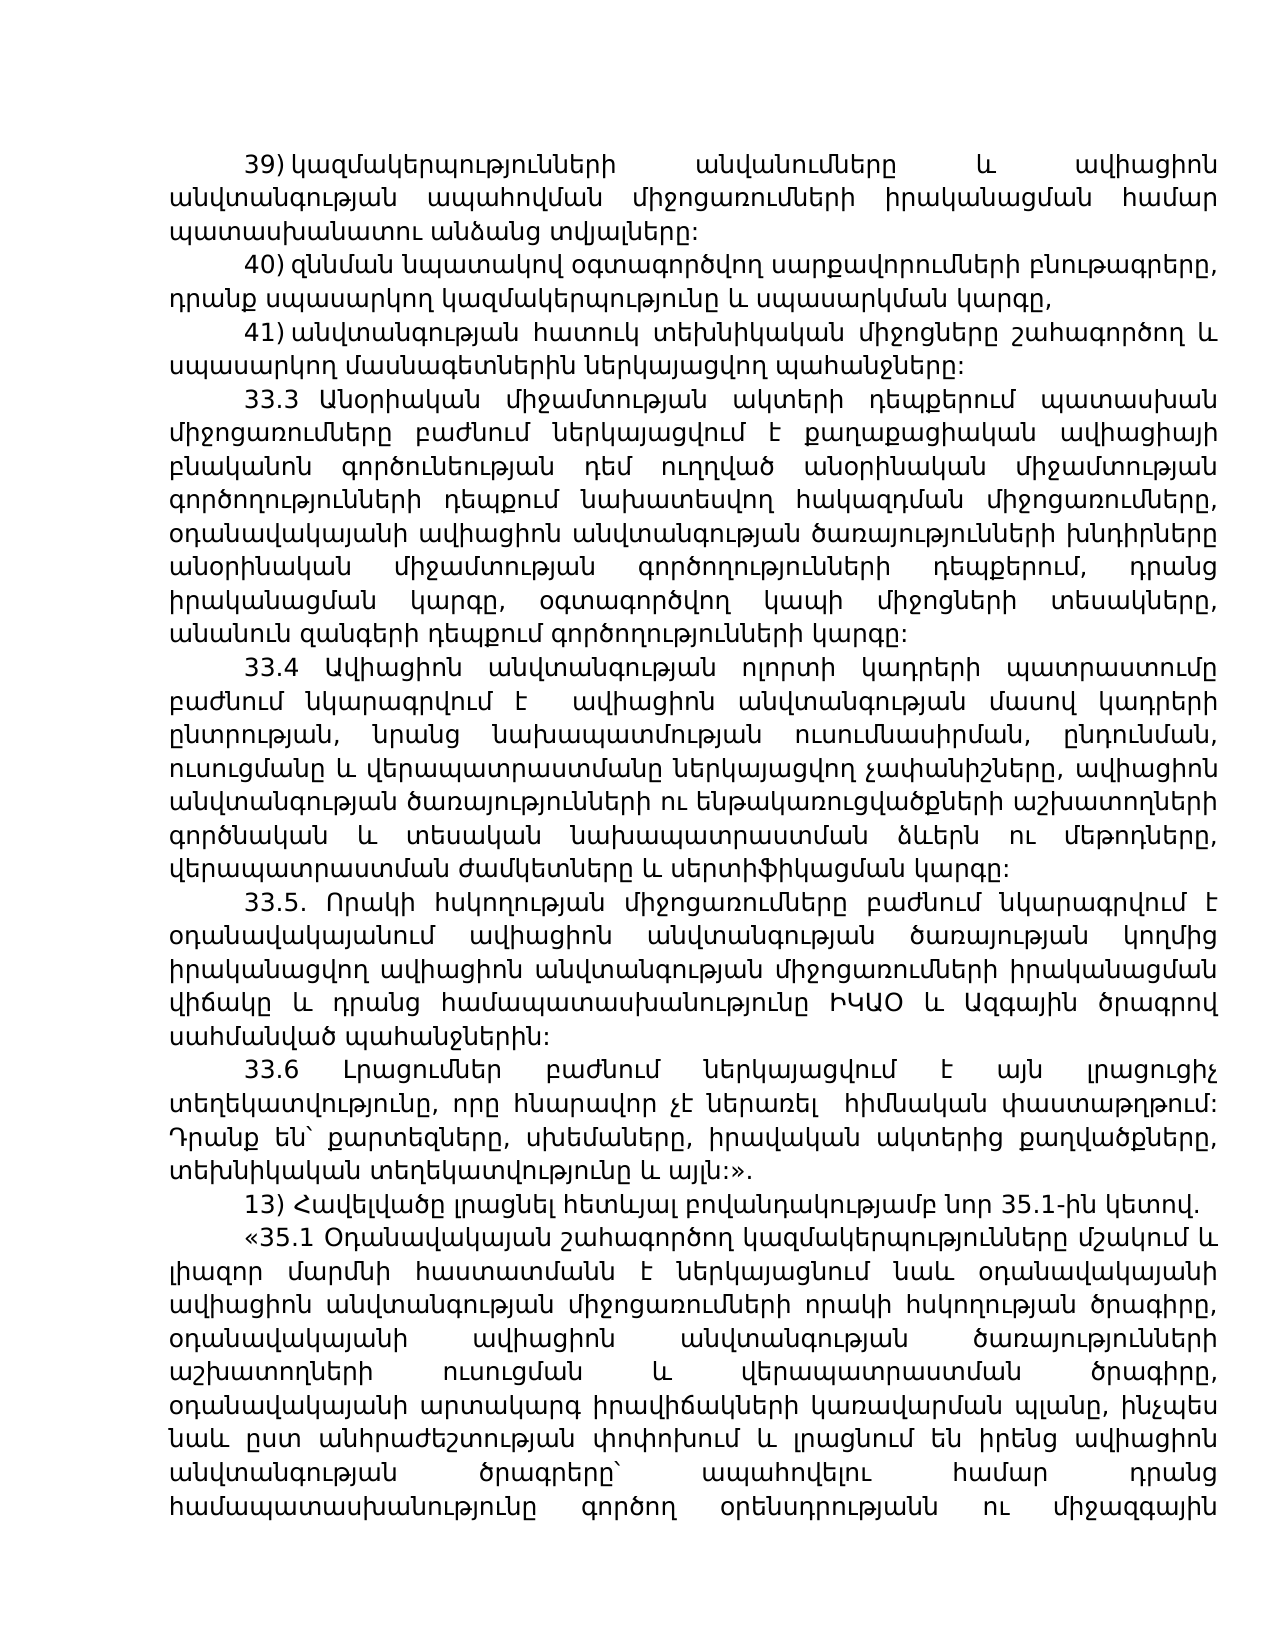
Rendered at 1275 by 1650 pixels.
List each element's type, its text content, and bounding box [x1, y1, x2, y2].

text 33.5. Որակի հսկողության միջոցառումները բաժնում նկարագրվում է օդանավակայանում ավիացիոն անվտանգության ծառայության կողմից իրականացվող ավիացիոն անվտանգության միջոցառումների իրականացման վիճակը և դրանց համապատասխանությունը ԻԿԱՕ և Ազգային ծրագրով սահմանված պահանջներին: [169, 888, 1219, 1051]
list զննման նպատակով օգտագործվող սարքավորումների բնութագրերը, դրանք սպասարկող կազմակերպությունը և սպասարկման կարգը, [169, 251, 1219, 313]
list Անօրիական միջամտության ակտերի դեպքերում պատասխան միջոցառումները բաժնում ներկայացվում է քաղաքացիական ավիացիայի բնականոն գործունեության դեմ ուղղված անօրինական միջամտության գործողությունների դեպքում նախատեսվող հակազդման միջոցառումները, օդանավակայանի ավիացիոն անվտանգության ծառայությունների խնդիրները անօրինական միջամտության գործողությունների դեպքերում, դրանց իրականացման կարգը, օգտագործվող կապի միջոցների տեսակները, անանուն զանգերի դեպքում գործողությունների կարգը: [169, 385, 1219, 649]
text 33.4 Ավիացիոն անվտանգության ոլորտի կադրերի պատրաստումը բաժնում նկարագրվում է ավիացիոն անվտանգության մասով կադրերի ընտրության, նրանց նախապատմության ուսումնասիրման, ընդունման, ուսուցմանը և վերապատրաստմանը ներկայացվող չափանիշները, ավիացիոն անվտանգության ծառայությունների ու ենթակառուցվածքների աշխատողների գործնական և տեսական նախապատրաստման ձևերն ու մեթոդները, վերապատրաստման ժամկետները և սերտիֆիկացման կարգը: [169, 653, 1219, 883]
list անվտանգության հատուկ տեխնիկական միջոցները շահագործող և սպասարկող մասնագետներին ներկայացվող պահանջները: [169, 318, 1219, 380]
list կազմակերպությունների անվանումները և ավիացիոն անվտանգության ապահովման միջոցառումների իրականացման համար պատասխանատու անձանց տվյալները: [169, 150, 1219, 246]
text 33.6 Լրացումներ բաժնում ներկայացվում է այն լրացուցիչ տեղեկատվությունը, որը հնարավոր չէ ներառել հիմնական փաստաթղթում: Դրանք են՝ քարտեզները, սխեմաները, իրավական ակտերից քաղվածքները, տեխնիկական տեղեկատվությունը և այլն:». [169, 1056, 1219, 1185]
text 13) Հավելվածը լրացնել հետևյալ բովանդակությամբ նոր 35.1-ին կետով. [169, 1190, 1219, 1219]
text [169, 1223, 1219, 1521]
